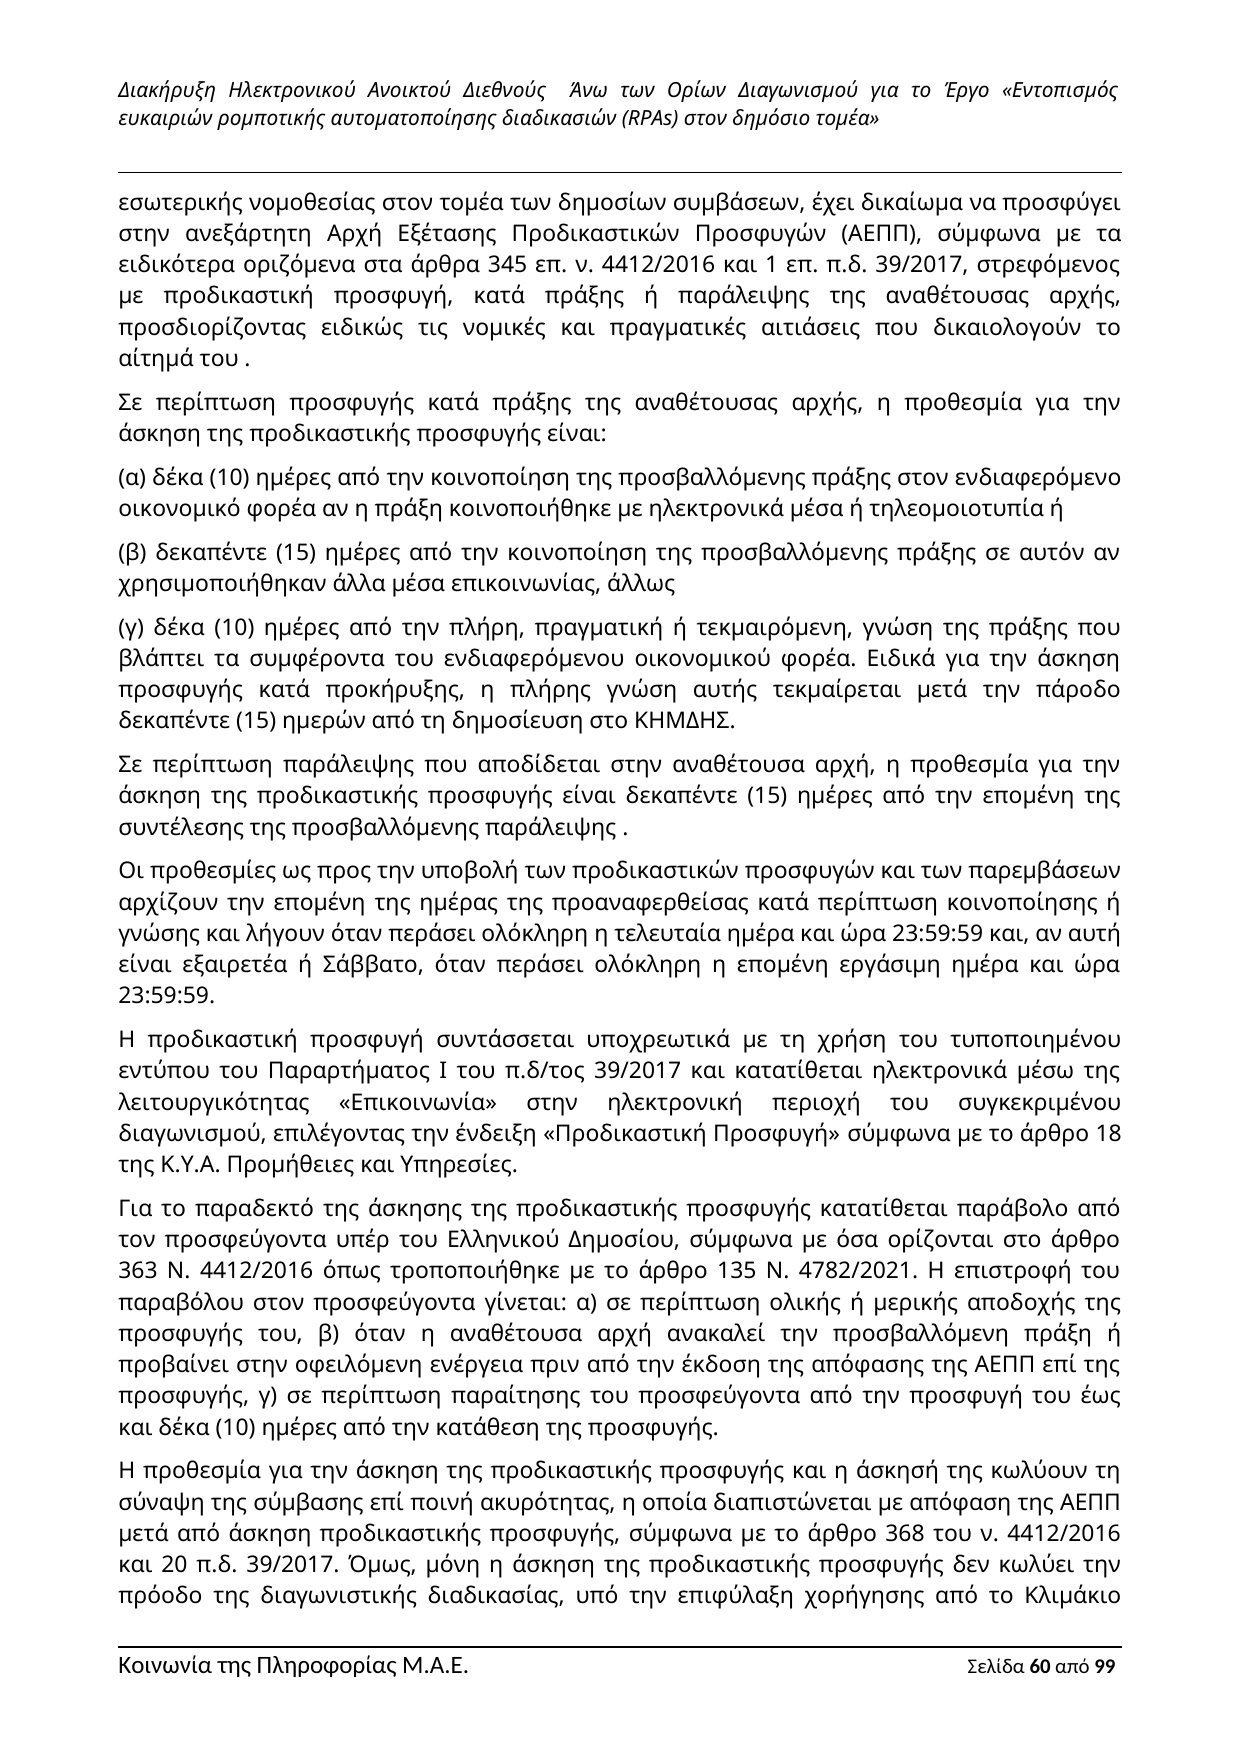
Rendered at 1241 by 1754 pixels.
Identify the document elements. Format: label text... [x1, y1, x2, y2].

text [118, 1454, 1122, 1610]
text Οι προθεσμίες ως προς την υποβολή των προδικαστικών προσφυγών και των παρεμβάσεων αρχίζουν την επομένη της ημέρας της προαναφερθείσας κατά περίπτωση κοινοποίησης ή γνώσης και λήγουν όταν περάσει ολόκληρη η τελευταία ημέρα και ώρα 23:59:59 και, αν αυτή είναι εξαιρετέα ή Σάββατο, όταν περάσει ολόκληρη η επομένη εργάσιμη ημέρα και ώρα 23:59:59. [118, 854, 1122, 1010]
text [118, 185, 1122, 373]
text (α) δέκα (10) ημέρες από την κοινοποίηση της προσβαλλόμενης πράξης στον ενδιαφερόμενο οικονομικό φορέα αν η πράξη κοινοποιήθηκε με ηλεκτρονικά μέσα ή τηλεομοιοτυπία ή [118, 460, 1122, 523]
text (β) δεκαπέντε (15) ημέρες από την κοινοποίηση της προσβαλλόμενης πράξης σε αυτόν αν χρησιμοποιήθηκαν άλλα μέσα επικοινωνίας, άλλως [118, 535, 1122, 598]
text Σε περίπτωση παράλειψης που αποδίδεται στην αναθέτουσα αρχή, η προθεσμία για την άσκηση της προδικαστικής προσφυγής είναι δεκαπέντε (15) ημέρες από την επομένη της συντέλεσης της προσβαλλόμενης παράλειψης . [118, 748, 1122, 842]
text (γ) δέκα (10) ημέρες από την πλήρη, πραγματική ή τεκμαιρόμενη, γνώση της πράξης που βλάπτει τα συμφέροντα του ενδιαφερόμενου οικονομικού φορέα. Ειδικά για την άσκηση προσφυγής κατά προκήρυξης, η πλήρης γνώση αυτής τεκμαίρεται μετά την πάροδο δεκαπέντε (15) ημερών από τη δημοσίευση στο ΚΗΜΔΗΣ. [118, 610, 1122, 735]
text Σε περίπτωση προσφυγής κατά πράξης της αναθέτουσας αρχής, η προθεσμία για την άσκηση της προδικαστικής προσφυγής είναι: [118, 385, 1122, 448]
text Για το παραδεκτό της άσκησης της προδικαστικής προσφυγής κατατίθεται παράβολο από τον προσφεύγοντα υπέρ του Ελληνικού Δημοσίου, σύμφωνα με όσα ορίζονται στο άρθρο 363 Ν. 4412/2016 όπως τροποποιήθηκε με το άρθρο 135 Ν. 4782/2021. Η επιστροφή του παραβόλου στον προσφεύγοντα γίνεται: α) σε περίπτωση ολικής ή μερικής αποδοχής της προσφυγής του, β) όταν η αναθέτουσα αρχή ανακαλεί την προσβαλλόμενη πράξη ή προβαίνει στην οφειλόμενη ενέργεια πριν από την έκδοση της απόφασης της ΑΕΠΠ επί της προσφυγής, γ) σε περίπτωση παραίτησης του προσφεύγοντα από την προσφυγή του έως και δέκα (10) ημέρες από την κατάθεση της προσφυγής. [118, 1192, 1122, 1442]
text Η προδικαστική προσφυγή συντάσσεται υποχρεωτικά με τη χρήση του τυποποιημένου εντύπου του Παραρτήματος Ι του π.δ/τος 39/2017 και κατατίθεται ηλεκτρονικά μέσω της λειτουργικότητας «Επικοινωνία» στην ηλεκτρονική περιοχή του συγκεκριμένου διαγωνισμού, επιλέγοντας την ένδειξη «Προδικαστική Προσφυγή» σύμφωνα με το άρθρο 18 της Κ.Υ.Α. Προμήθειες και Υπηρεσίες. [118, 1023, 1122, 1179]
